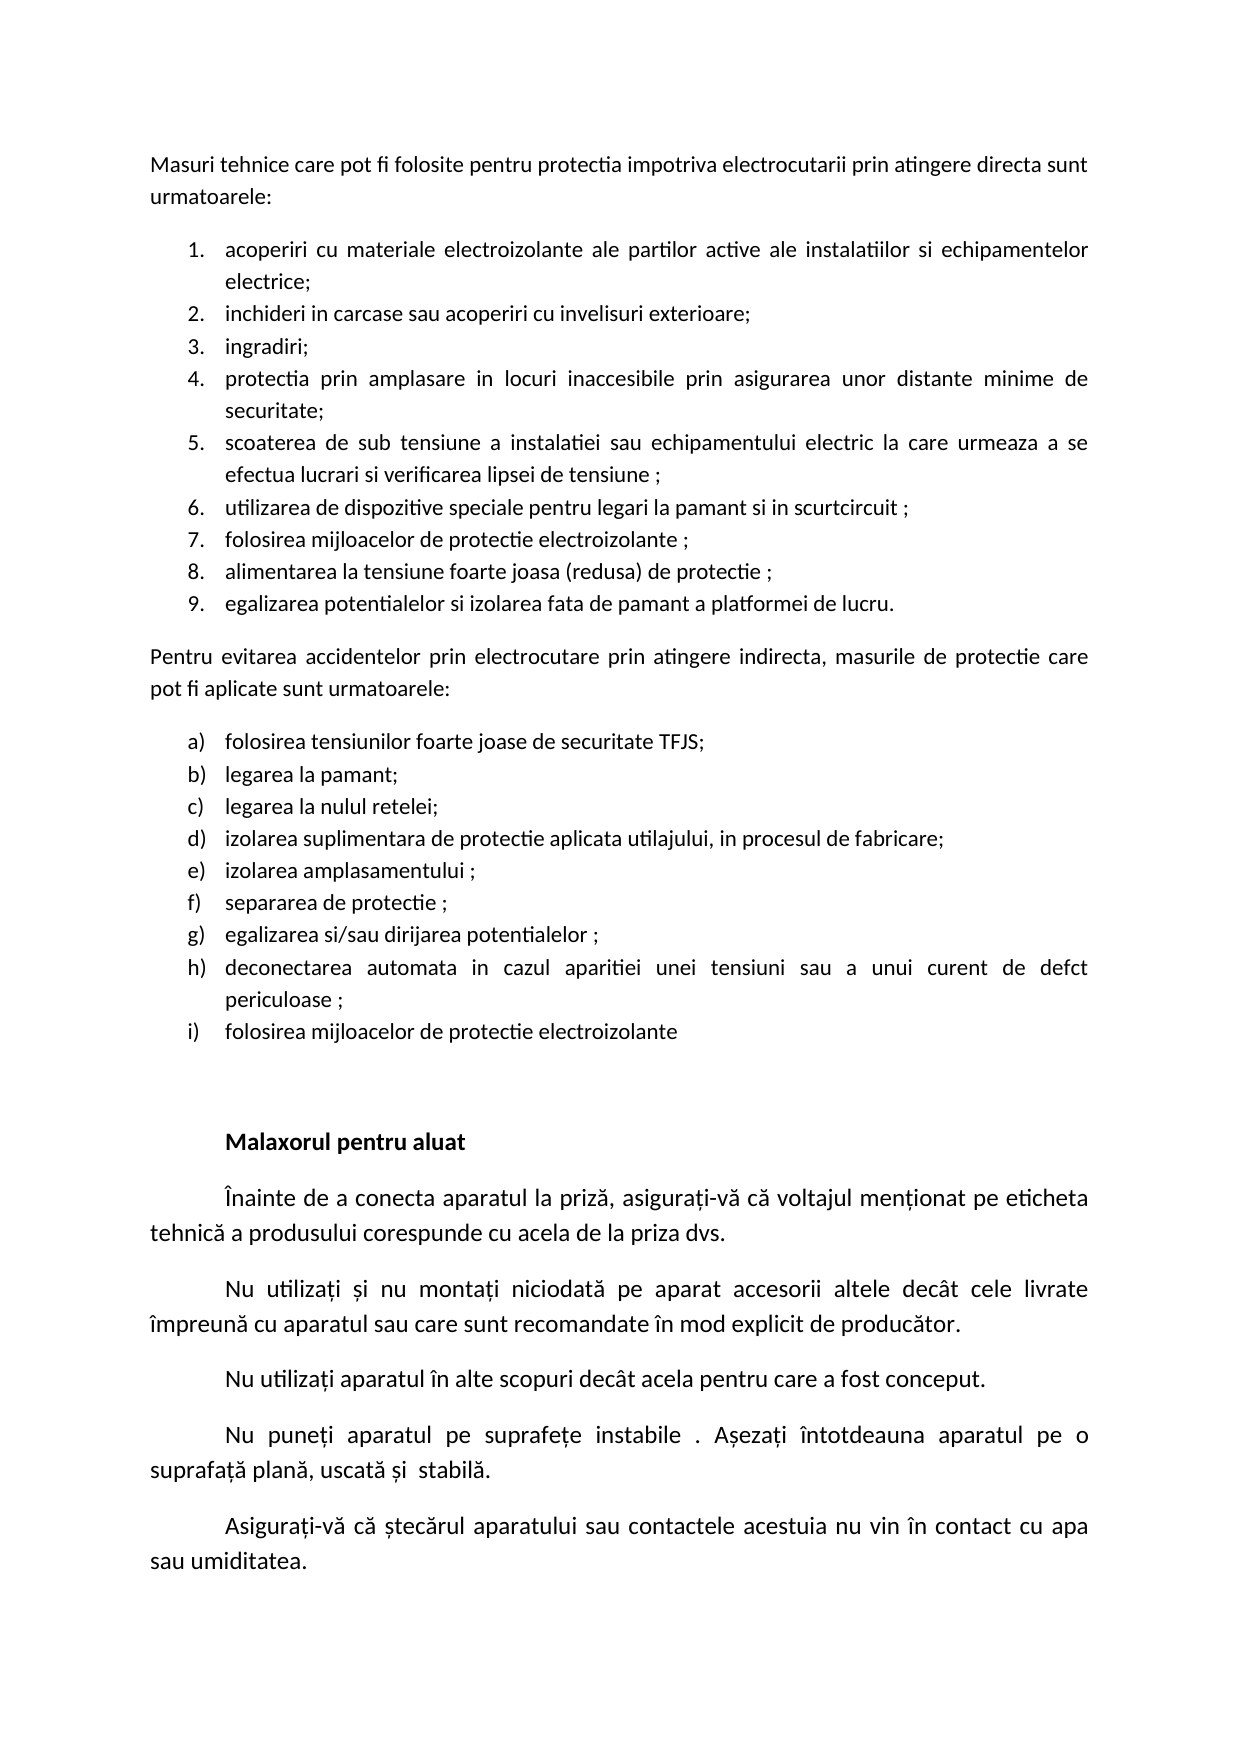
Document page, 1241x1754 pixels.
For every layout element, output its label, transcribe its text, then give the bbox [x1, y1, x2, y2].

list izolarea amplasamentului ; [187, 856, 1090, 884]
list acoperiri cu materiale electroizolante ale partilor active ale instalatiilor si echipamentelor electrice; [187, 235, 1090, 295]
text Nu puneți aparatul pe suprafețe instabile . Așezați întotdeauna aparatul pe o suprafață plană, uscată și stabilă. [150, 1419, 1090, 1485]
list legarea la nulul retelei; [187, 792, 1090, 820]
text Nu utilizați și nu montați niciodată pe aparat accesorii altele decât cele livrate împreună cu aparatul sau care sunt recomandate în mod explicit de producător. [150, 1273, 1090, 1338]
text Asigurați-vă că ștecărul aparatului sau contactele acestuia nu vin în contact cu apa sau umiditatea. [150, 1510, 1090, 1576]
list utilizarea de dispozitive speciale pentru legari la pamant si in scurtcircuit ; [187, 493, 1090, 521]
list alimentarea la tensiune foarte joasa (redusa) de protectie ; [187, 557, 1090, 585]
list separarea de protectie ; [187, 888, 1090, 916]
list scoaterea de sub tensiune a instalatiei sau echipamentului electric la care urmeaza a se efectua lucrari si verificarea lipsei de tensiune ; [187, 428, 1090, 488]
list legarea la pamant; [187, 760, 1090, 788]
list protectia prin amplasare in locuri inaccesibile prin asigurarea unor distante minime de securitate; [187, 364, 1090, 424]
list deconectarea automata in cazul aparitiei unei tensiuni sau a unui curent de defct periculoase ; [187, 953, 1090, 1013]
list ingradiri; [187, 332, 1090, 360]
list izolarea suplimentara de protectie aplicata utilajului, in procesul de fabricare; [187, 824, 1090, 852]
text Masuri tehnice care pot fi folosite pentru protectia impotriva electrocutarii prin atingere directa sunt urmatoarele: [150, 150, 1090, 210]
list inchideri in carcase sau acoperiri cu invelisuri exterioare; [187, 299, 1090, 328]
text Malaxorul pentru aluat [150, 1126, 1090, 1157]
list folosirea mijloacelor de protectie electroizolante [187, 1017, 1090, 1045]
list folosirea mijloacelor de protectie electroizolante ; [187, 525, 1090, 553]
text Pentru evitarea accidentelor prin electrocutare prin atingere indirecta, masurile de protectie care pot fi aplicate sunt urmatoarele: [150, 642, 1090, 702]
list egalizarea potentialelor si izolarea fata de pamant a platformei de lucru. [187, 589, 1090, 617]
list folosirea tensiunilor foarte joase de securitate TFJS; [187, 727, 1090, 756]
text Înainte de a conecta aparatul la priză, asigurați-vă că voltajul menționat pe eticheta tehnică a produsului corespunde cu acela de la priza dvs. [150, 1182, 1090, 1247]
list egalizarea si/sau dirijarea potentialelor ; [187, 921, 1090, 949]
text Nu utilizați aparatul în alte scopuri decât acela pentru care a fost conceput. [150, 1363, 1090, 1394]
